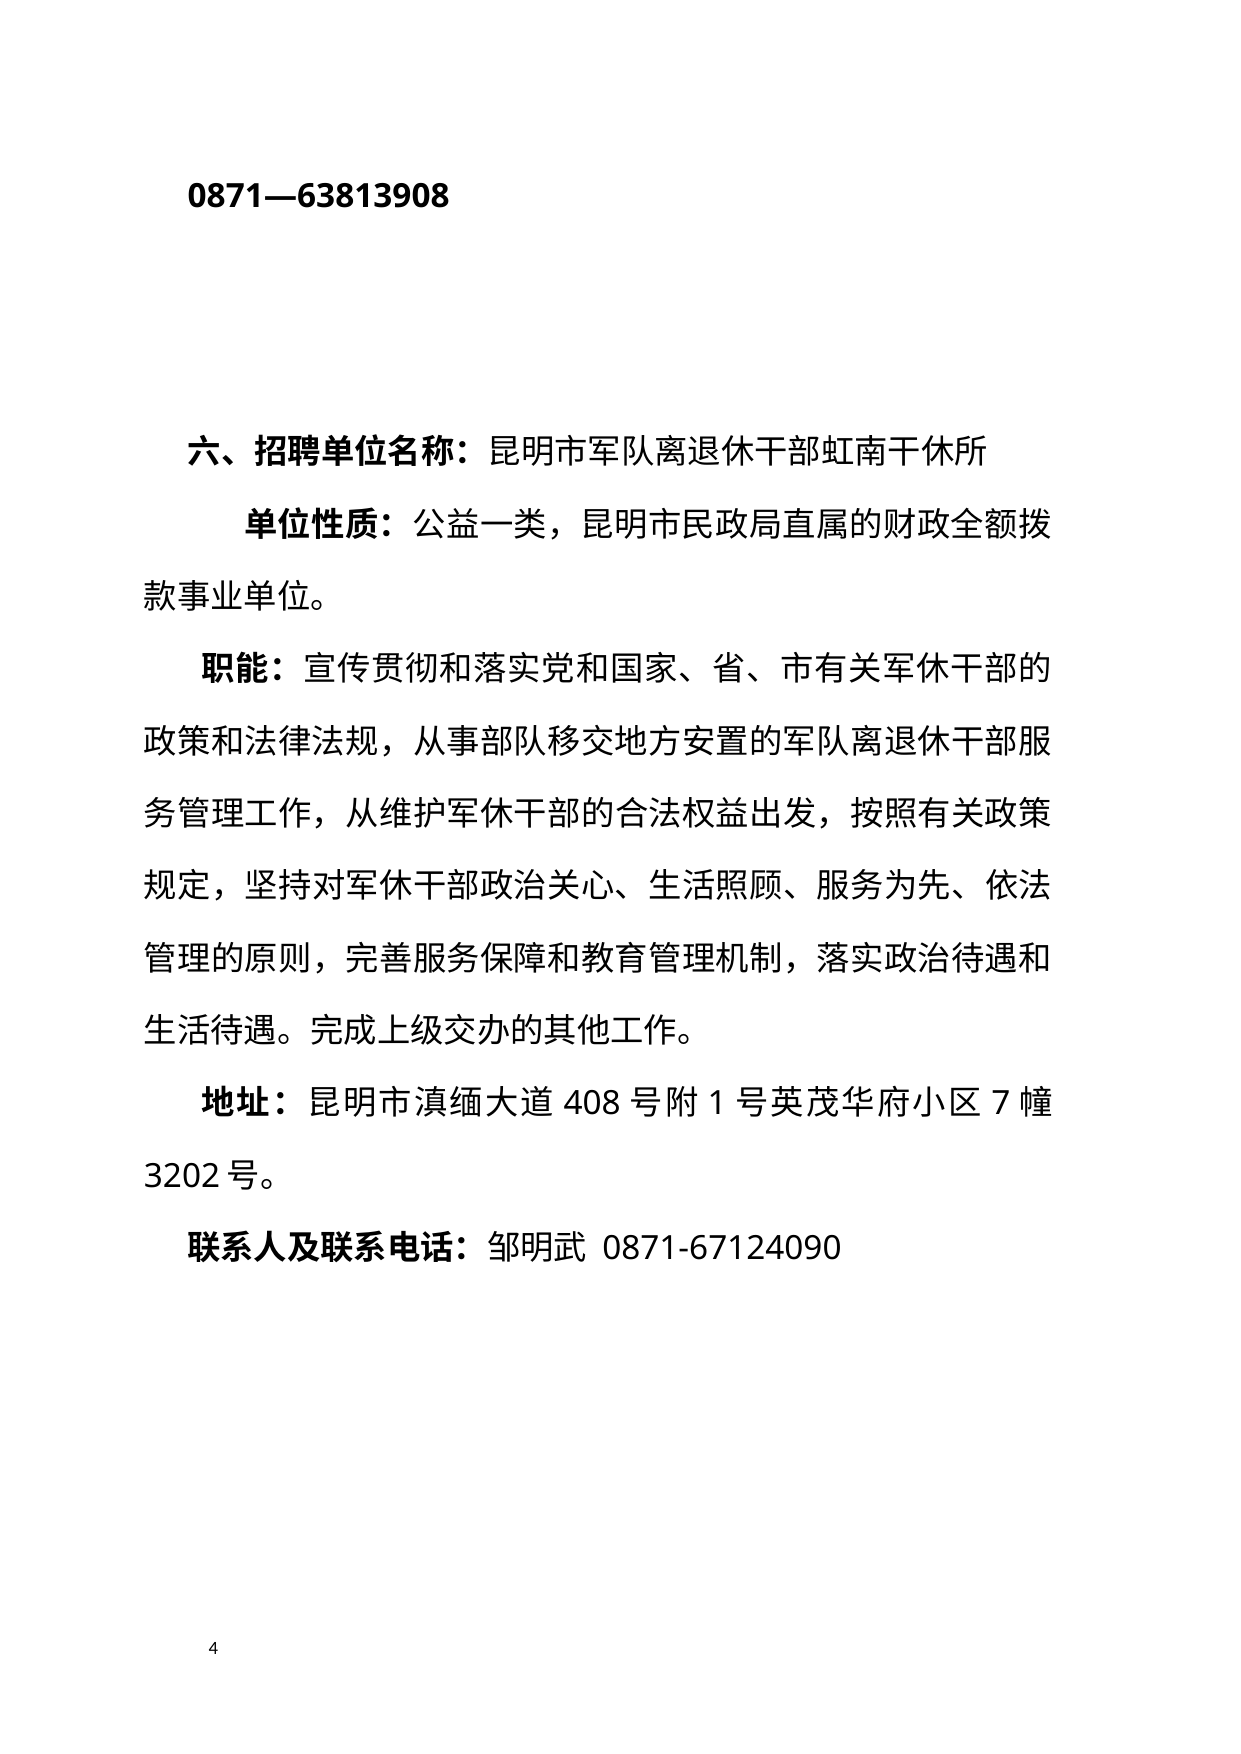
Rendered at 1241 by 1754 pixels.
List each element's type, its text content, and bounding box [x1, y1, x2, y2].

list 单位性质：公益一类，昆明市民政局直属的财政全额拨款事业单位。 职能：宣传贯彻和落实党和国家、省、市有关军休干部的政策和法律法规，从事部队移交地方安置的军队离退休干部服务管理工作，从维护军休干部的合法权益出发，按照有关政策规定，坚持对军休干部政治关心、生活照顾、服务为先、依法管理的原则，完善服务保障和教育管理机制，落实政治待遇和生活待遇。完成上级交办的其他工作。 地址：昆明市滇缅大道408号附1号英茂华府小区7幢3202号。 联系人及联系电话：邹明武 0871-67124090 [144, 497, 1053, 1269]
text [187, 162, 1053, 227]
list 六、招聘单位名称：昆明市军队离退休干部虹南干休所 [187, 425, 1053, 473]
